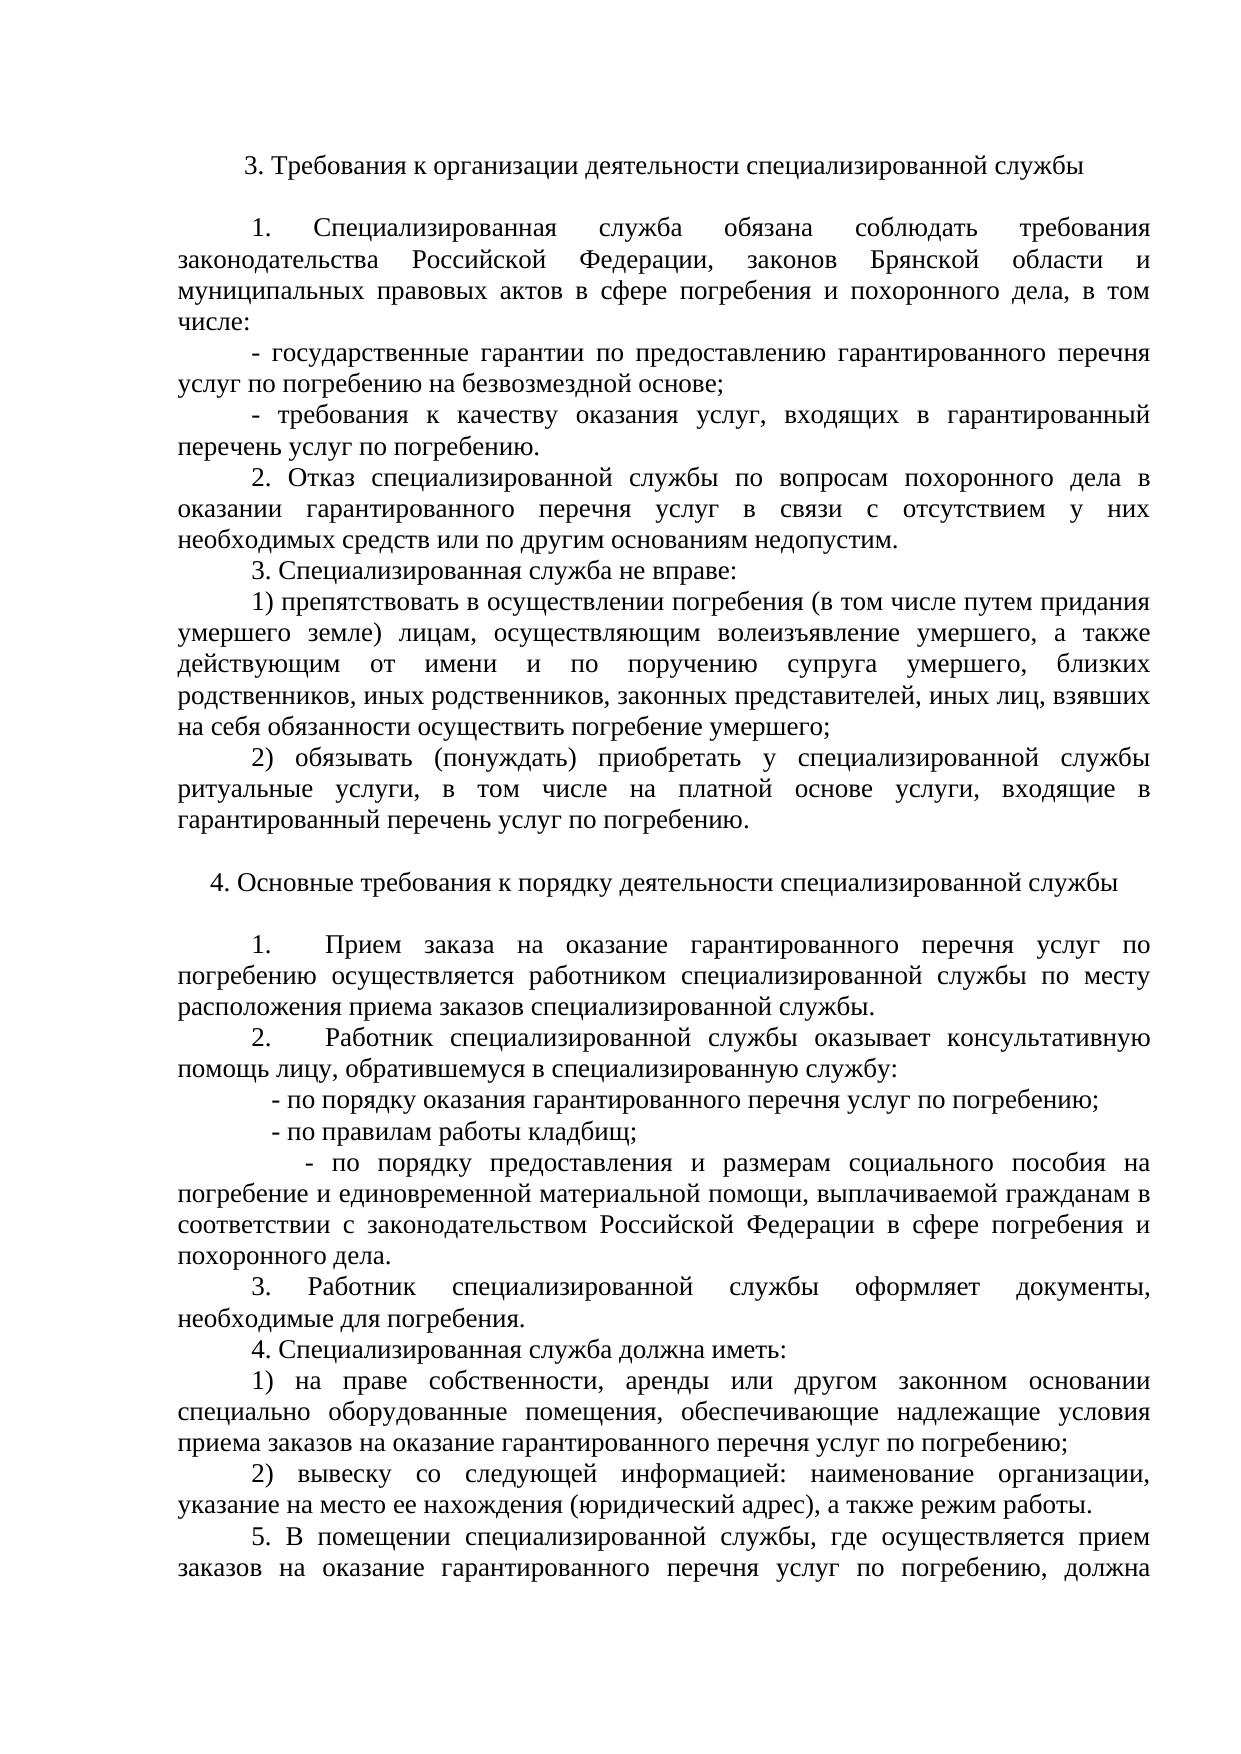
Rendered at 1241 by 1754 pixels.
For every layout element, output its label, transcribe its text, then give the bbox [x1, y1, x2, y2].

text 2. Отказ специализированной службы по вопросам похоронного дела в оказании гарантированного перечня услуг в связи с отсутствием у них необходимых средств или по другим основаниям недопустим. [177, 461, 1152, 554]
text 3. Работник специализированной службы оформляет документы, необходимые для погребения. [177, 1271, 1152, 1333]
list Прием заказа на оказание гарантированного перечня услуг по погребению осуществляется работником специализированной службы по месту расположения приема заказов специализированной службы. [177, 928, 1152, 1021]
text 4. Специализированная служба должна иметь: [177, 1333, 1152, 1364]
text 1. Специализированная служба обязана соблюдать требования законодательства Российской Федерации, законов Брянской области и муниципальных правовых актов в сфере погребения и похоронного дела, в том числе: [177, 212, 1152, 336]
text - по правилам работы кладбищ; [177, 1115, 1152, 1146]
text 4. Основные требования к порядку деятельности специализированной службы [177, 866, 1152, 897]
text - по порядку оказания гарантированного перечня услуг по погребению; [177, 1084, 1152, 1115]
text - требования к качеству оказания услуг, входящих в гарантированный перечень услуг по погребению. [177, 398, 1152, 461]
text 2) обязывать (понуждать) приобретать у специализированной службы ритуальные услуги, в том числе на платной основе услуги, входящие в гарантированный перечень услуг по погребению. [177, 741, 1152, 834]
text 1) на праве собственности, аренды или другом законном основании специально оборудованные помещения, обеспечивающие надлежащие условия приема заказов на оказание гарантированного перечня услуг по погребению; [177, 1364, 1152, 1457]
text 2) вывеску со следующей информацией: наименование организации, указание на место ее нахождения (юридический адрес), а также режим работы. [177, 1457, 1152, 1520]
text 3. Требования к организации деятельности специализированной службы [177, 149, 1152, 180]
text - по порядку предоставления и размерам социального пособия на погребение и единовременной материальной помощи, выплачиваемой гражданам в соответствии с законодательством Российской Федерации в сфере погребения и похоронного дела. [177, 1146, 1152, 1271]
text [177, 1520, 1152, 1582]
list Работник специализированной службы оказывает консультативную помощь лицу, обратившемуся в специализированную службу: [177, 1021, 1152, 1084]
text 1) препятствовать в осуществлении погребения (в том числе путем придания умершего земле) лицам, осуществляющим волеизъявление умершего, а также действующим от имени и по поручению супруга умершего, близких родственников, иных родственников, законных представителей, иных лиц, взявших на себя обязанности осуществить погребение умершего; [177, 585, 1152, 741]
text 3. Специализированная служба не вправе: [177, 554, 1152, 585]
text - государственные гарантии по предоставлению гарантированного перечня услуг по погребению на безвозмездной основе; [177, 336, 1152, 398]
